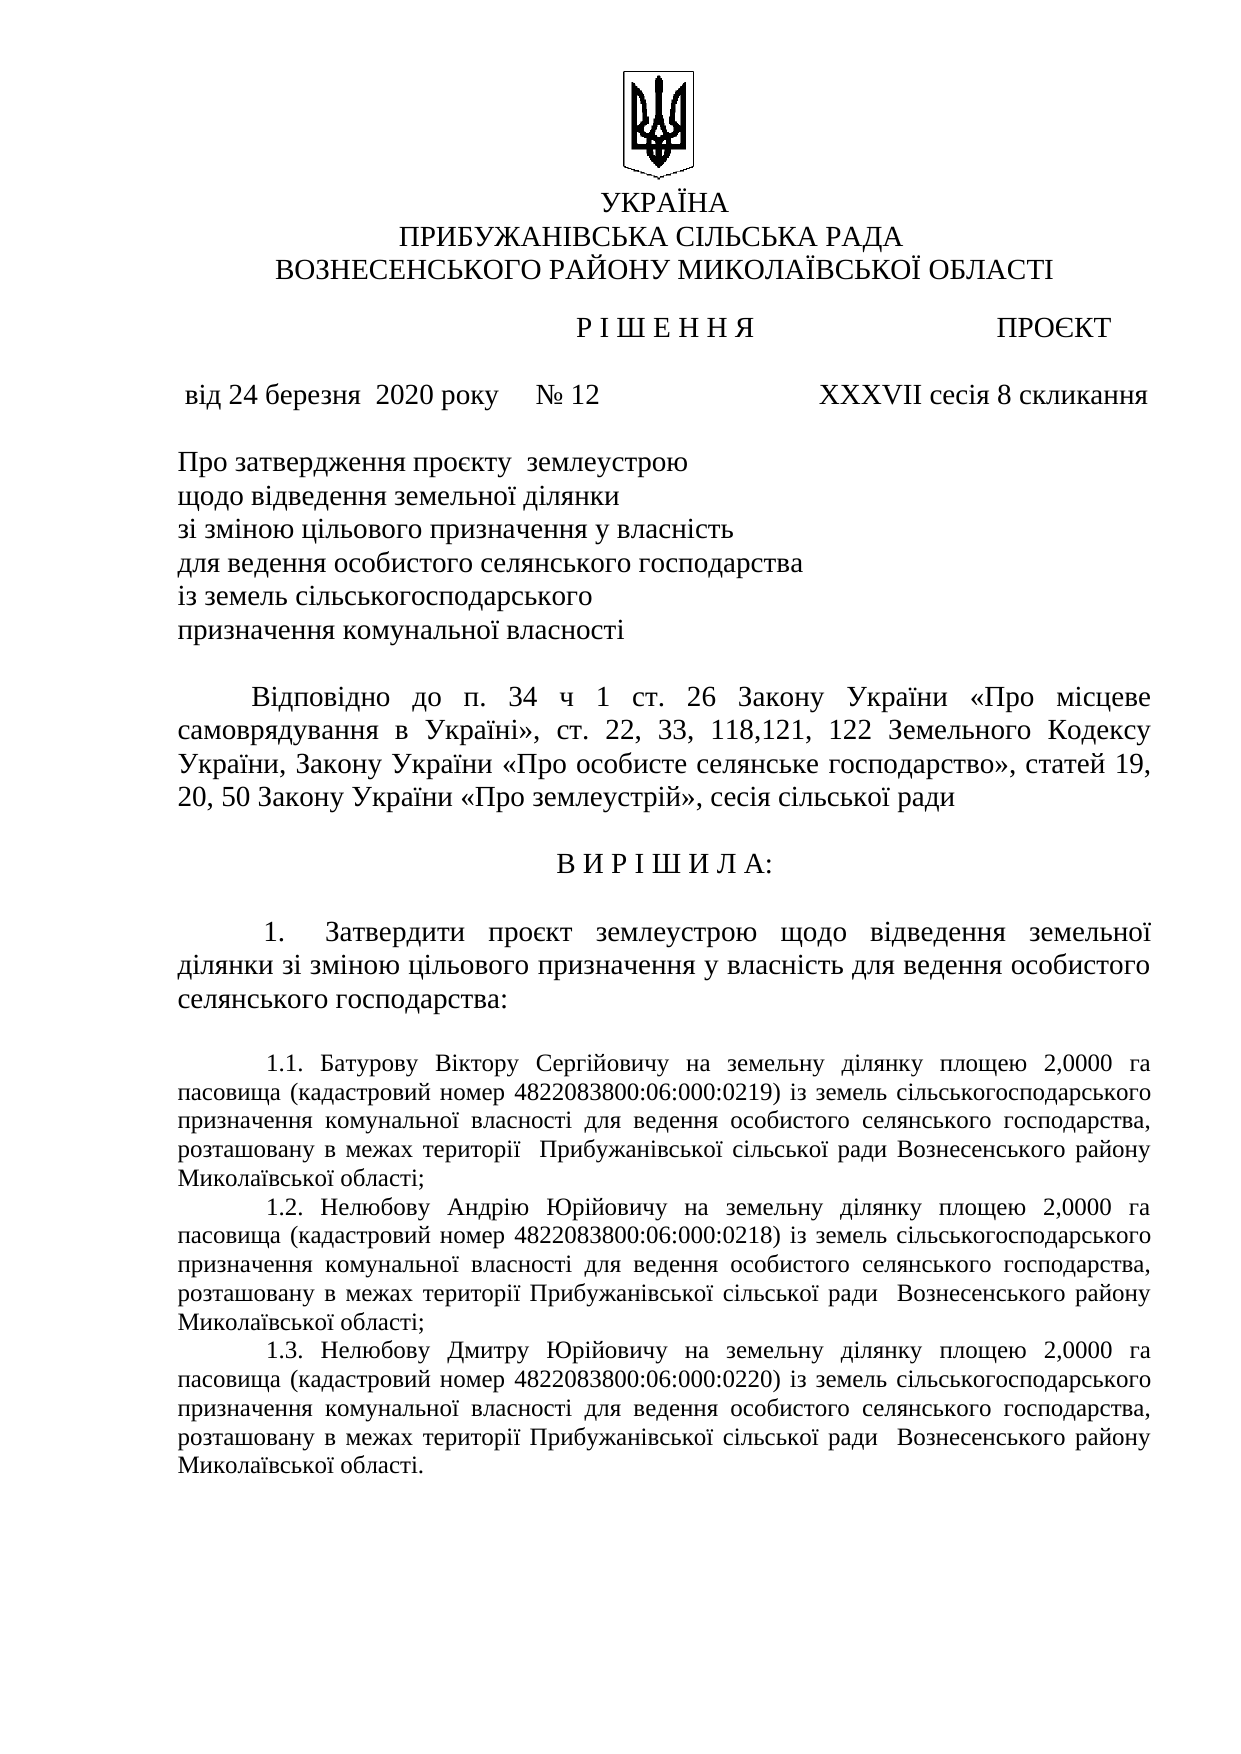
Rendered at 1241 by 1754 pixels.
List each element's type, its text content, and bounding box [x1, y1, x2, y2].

text ВОЗНЕСЕНСЬКОГО РАЙОНУ МИКОЛАЇВСЬКОЇ ОБЛАСТІ [177, 252, 1152, 286]
text зі зміною цільового призначення у власність [177, 511, 1152, 545]
text щодо відведення земельної ділянки [177, 478, 1152, 511]
picture [620, 69, 695, 182]
text В И Р І Ш И Л А: [177, 847, 1152, 880]
text УКРАЇНА [177, 185, 1152, 219]
text від 24 березня 2020 року № 12 ХХХVІІ сесія 8 скликання [177, 377, 1152, 411]
list Затвердити проєкт землеустрою щодо відведення земельної ділянки зі зміною цільового призначення у власність для ведення особистого селянського господарства: [177, 914, 1152, 1014]
text Р І Ш Е Н Н Я ПРОЄКТ [177, 310, 1152, 377]
text Відповідно до п. 34 ч 1 ст. 26 Закону України «Про місцеве самоврядування в Україні», ст. 22, 33, 118,121, 122 Земельного Кодексу України, Закону України «Про особисте селянське господарство», статей 19, 20, 50 Закону України «Про землеустрій», сесія сільської ради [177, 679, 1152, 813]
text для ведення особистого селянського господарства [177, 545, 1152, 578]
text Про затвердження проєкту землеустрою [177, 444, 1152, 478]
text 1.1. Батурову Віктору Сергійовичу на земельну ділянку площею 2,0000 га пасовища (кадастровий номер 4822083800:06:000:0219) із земель сільськогосподарського призначення комунальної власності для ведення особистого селянського господарства, розташовану в межах території Прибужанівської сільської ради Вознесенського району Миколаївської області; [177, 1048, 1152, 1192]
text ПРИБУЖАНІВСЬКА СІЛЬСЬКА РАДА [325, 219, 1152, 252]
list 1.3. Нелюбову Дмитру Юрійовичу на земельну ділянку площею 2,0000 га пасовища (кадастровий номер 4822083800:06:000:0220) із земель сільськогосподарського призначення комунальної власності для ведення особистого селянського господарства, розташовану в межах території Прибужанівської сільської ради Вознесенського району Миколаївської області. [177, 1335, 1152, 1479]
text із земель сільськогосподарського [177, 578, 1152, 612]
list 1.2. Нелюбову Андрію Юрійовичу на земельну ділянку площею 2,0000 га пасовища (кадастровий номер 4822083800:06:000:0218) із земель сільськогосподарського призначення комунальної власності для ведення особистого селянського господарства, розташовану в межах території Прибужанівської сільської ради Вознесенського району Миколаївської області; [177, 1192, 1152, 1335]
text призначення комунальної власності [177, 612, 1152, 645]
